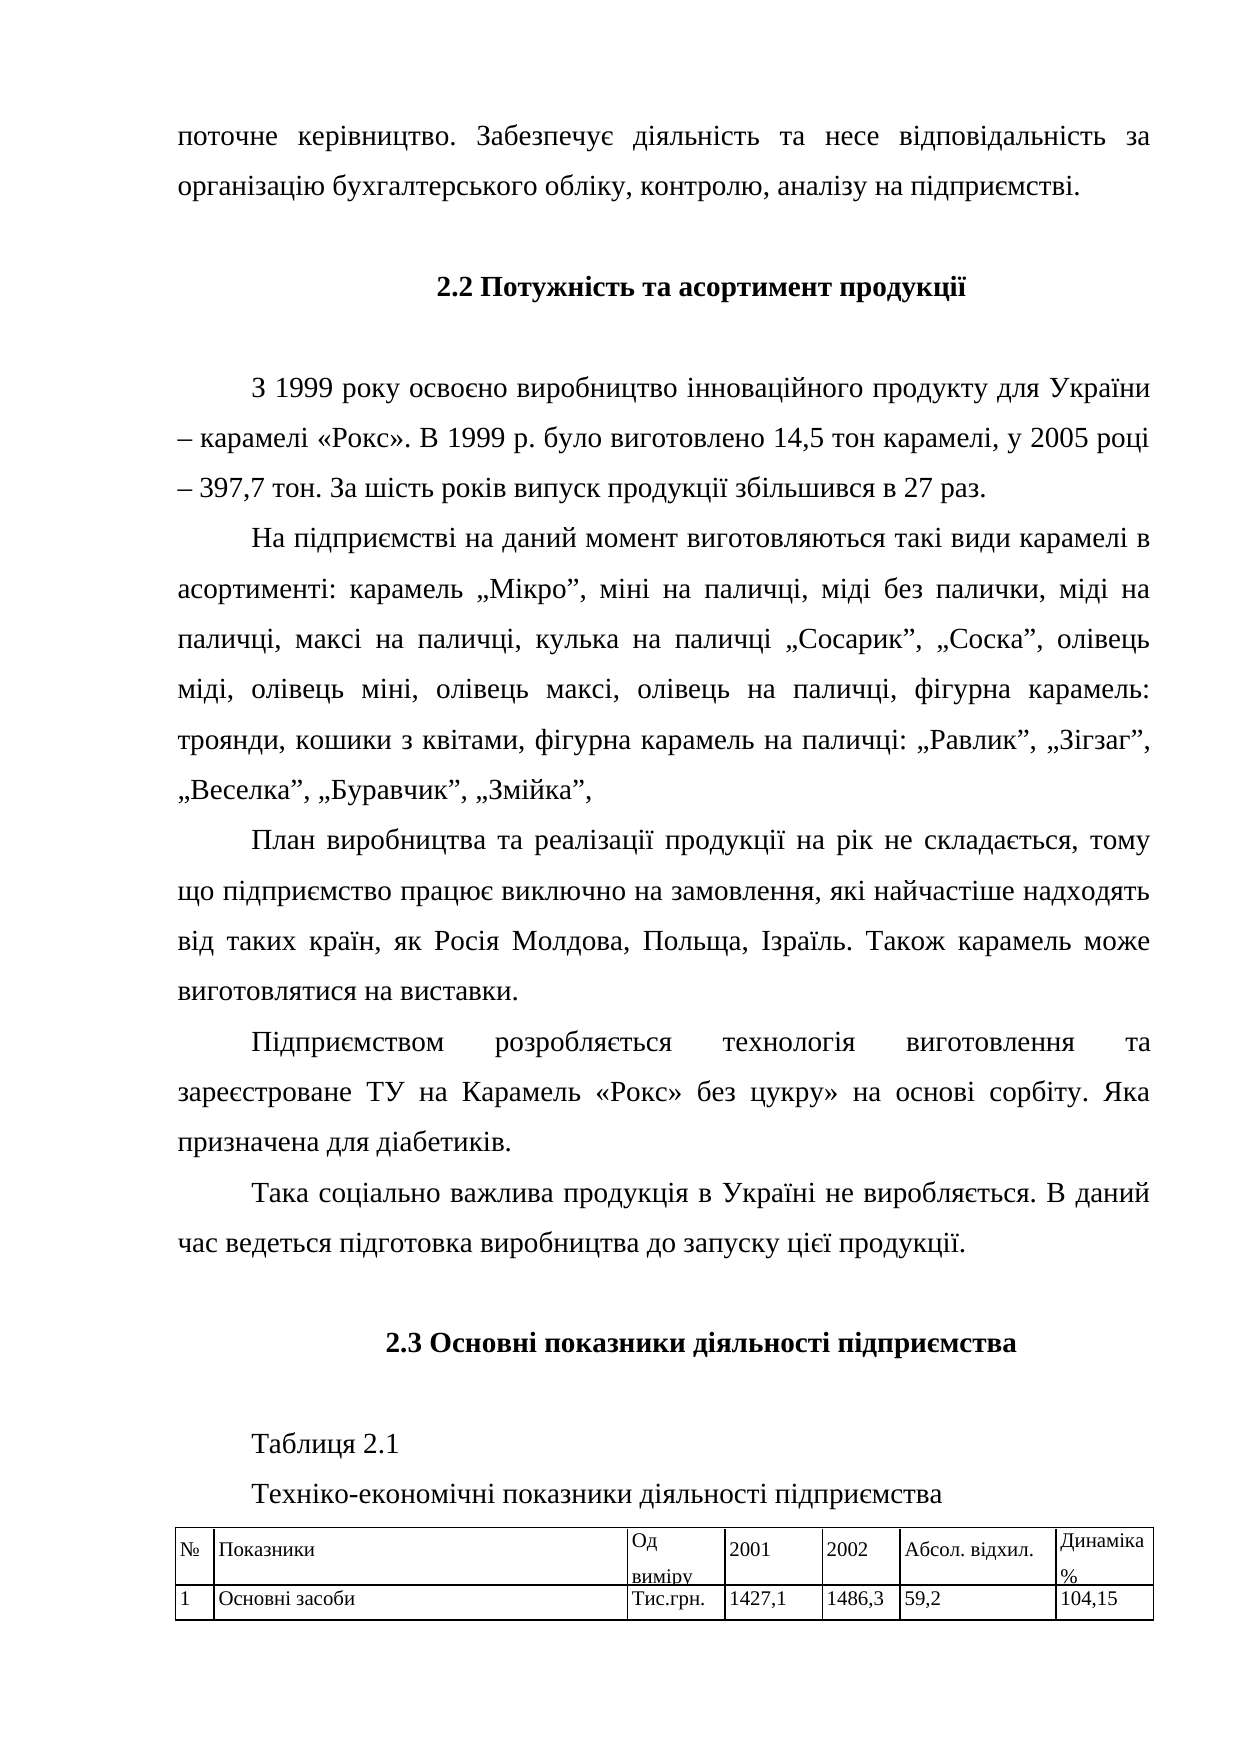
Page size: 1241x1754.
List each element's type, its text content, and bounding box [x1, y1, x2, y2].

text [177, 118, 1152, 202]
table_header Динаміка % [1057, 1528, 1153, 1584]
text На підприємстві на даний момент виготовляються такі види карамелі в асортименті: карамель „Мікро”, міні на паличці, міді без палички, міді на паличці, максі на паличці, кулька на паличці „Сосарик”, „Соска”, олівець міді, олівець міні, олівець максі, олівець на паличці, фігурна карамель: троянди, кошики з квітами, фігурна карамель на паличці: „Равлик”, „Зігзаг”, „Веселка”, „Буравчик”, „Змійка”, [177, 521, 1152, 806]
table_header 2001 [726, 1528, 822, 1584]
table_header Абсол. відхил. [901, 1528, 1056, 1584]
text Таблиця 2.1 [177, 1426, 1152, 1460]
table_header 2002 [823, 1528, 900, 1584]
table_cell 1 [176, 1586, 213, 1619]
table_header Показники [215, 1528, 627, 1584]
text 2.2 Потужність та асортимент продукції [177, 269, 1152, 303]
table_cell 104,15 [1057, 1586, 1153, 1619]
table_cell 1486,3 [823, 1586, 899, 1619]
text Підприємством розробляється технологія виготовлення та зареєстроване ТУ на Карамель «Рокс» без цукру» на основі сорбіту. Яка призначена для діабетиків. [177, 1024, 1152, 1158]
table_cell 1427,1 [726, 1586, 822, 1619]
table_cell 59,2 [901, 1586, 1055, 1619]
table_header № [176, 1528, 214, 1584]
table_cell Тис.грн. [628, 1586, 724, 1619]
text 2.3 Основні показники діяльності підприємства [177, 1326, 1152, 1359]
text Техніко-економічні показники діяльності підприємства [177, 1477, 1152, 1510]
text Така соціально важлива продукція в Україні не виробляється. В даний час ведеться підготовка виробництва до запуску цієї продукції. [177, 1175, 1152, 1258]
text План виробництва та реалізації продукції на рік не складається, тому що підприємство працює виключно на замовлення, які найчастіше надходять від таких країн, як Росія Молдова, Польща, Ізраїль. Також карамель може виготовлятися на виставки. [177, 822, 1152, 1007]
text З 1999 року освоєно виробництво інноваційного продукту для України – карамелі «Рокс». В 1999 р. було виготовлено 14,5 тон карамелі, у 2005 році – 397,7 тон. За шість років випуск продукції збільшився в 27 раз. [177, 370, 1152, 504]
table_header Од виміру [628, 1528, 725, 1584]
table_cell Основні засоби [215, 1586, 627, 1619]
